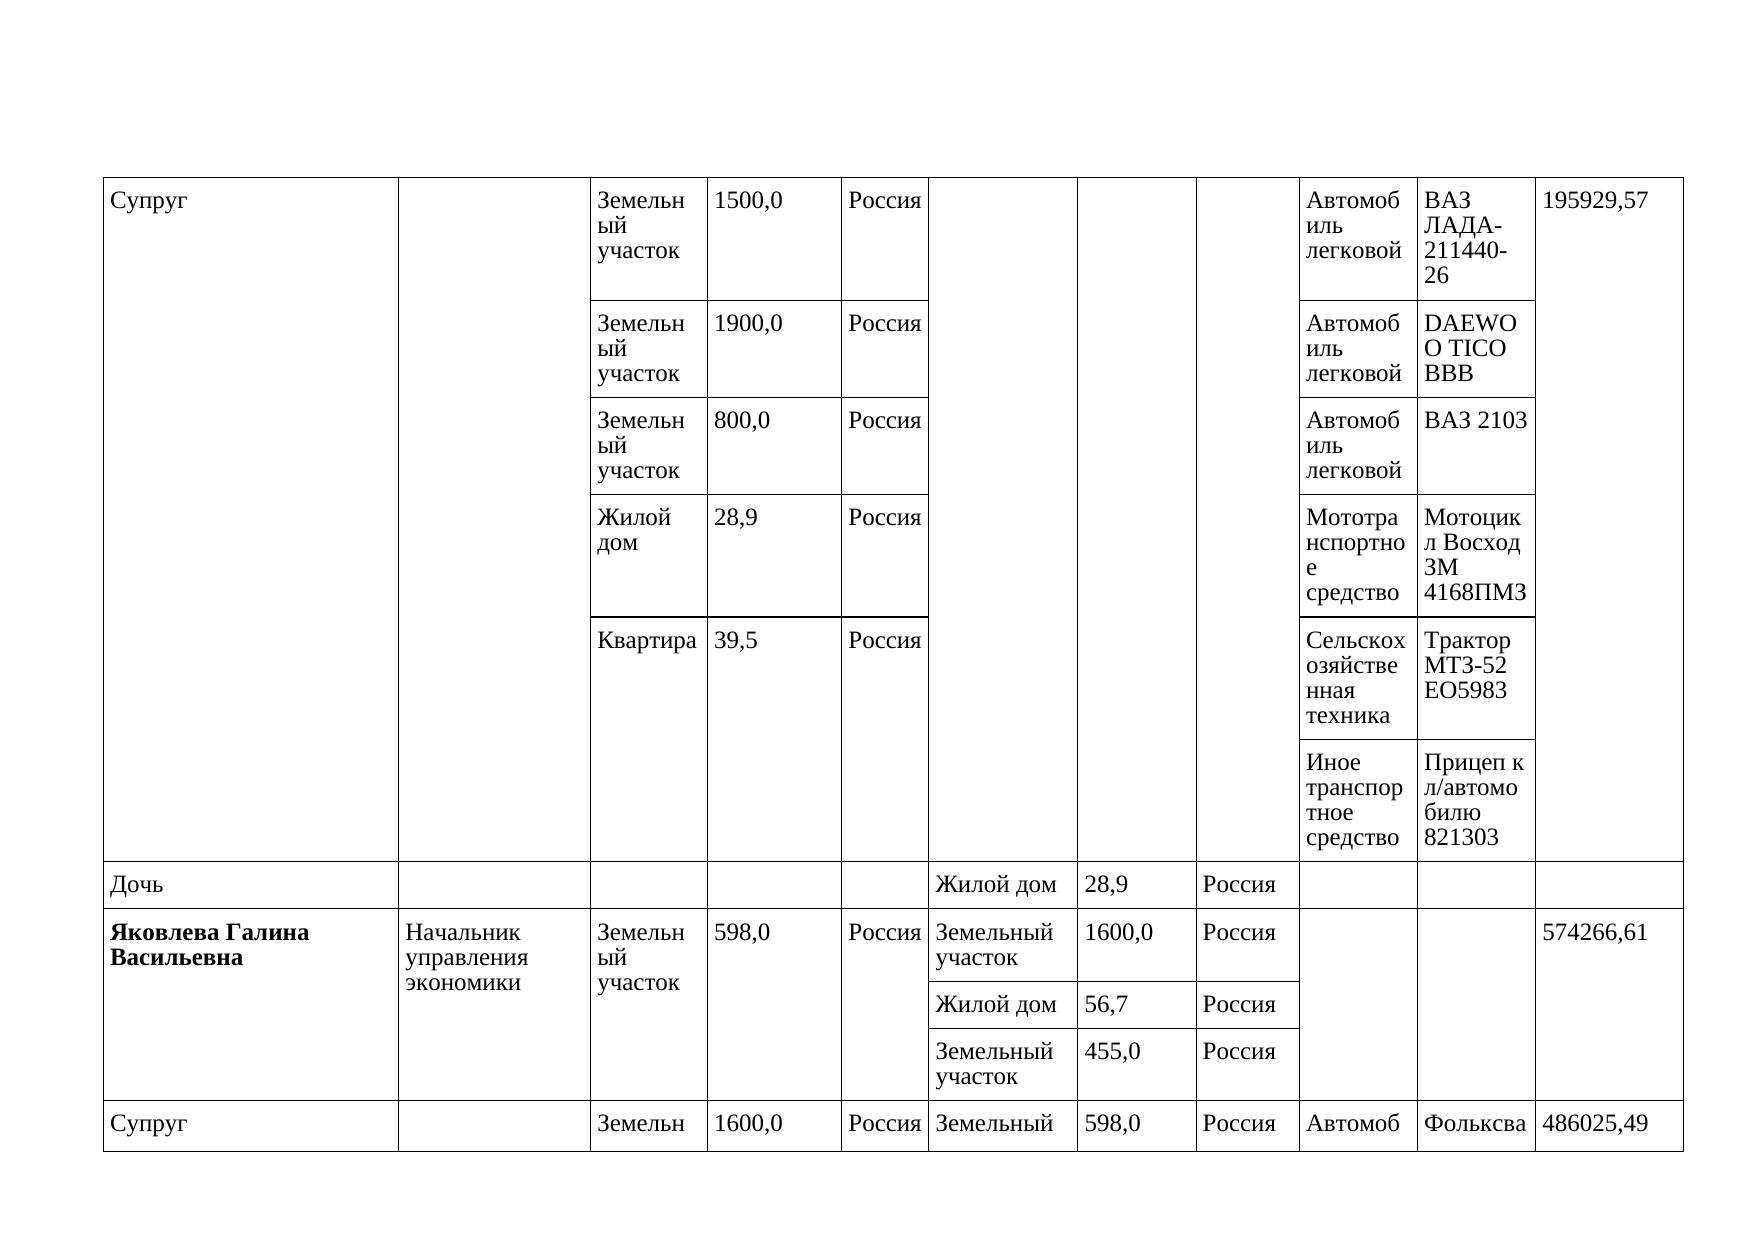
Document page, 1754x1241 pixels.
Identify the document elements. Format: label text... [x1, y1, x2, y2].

table_cell Жилой дом [929, 982, 1077, 1028]
table_cell Земельный участок [591, 178, 707, 299]
table_cell Россия [842, 1101, 928, 1151]
table_cell Мотоцикл Восход ЗМ 4168ПМЗ [1418, 495, 1535, 616]
table_cell 1500,0 [708, 178, 841, 299]
table_cell 28,9 [708, 495, 841, 616]
table_cell Россия [1197, 1029, 1299, 1100]
table_cell Фольксваген TOURAN [1418, 1101, 1535, 1151]
table_cell Мототранспортное средство [1300, 495, 1417, 616]
table_cell Земельный участок [591, 1101, 707, 1151]
table_cell Земельный участок [591, 909, 707, 1100]
table_cell Земельный участок [929, 1101, 1077, 1151]
table_cell Жилой дом [929, 862, 1077, 908]
table_cell Земельный участок [929, 1029, 1077, 1100]
table_cell Россия [1197, 909, 1299, 981]
table_cell [399, 1101, 590, 1151]
table_cell 598,0 [708, 909, 841, 1100]
table_cell 1600,0 [708, 1101, 841, 1151]
table_cell [591, 862, 707, 908]
table_cell Супруг [104, 1101, 398, 1151]
table_cell [1300, 862, 1417, 908]
table_cell Прицеп к л/автомобилю 821303 [1418, 740, 1535, 861]
table_cell Россия [842, 909, 928, 1100]
table_cell Жилой дом [591, 495, 707, 616]
table_cell 574266,61 [1536, 909, 1683, 1100]
table_cell Дочь [104, 862, 398, 908]
table_cell 455,0 [1078, 1029, 1196, 1100]
table_cell 598,0 [1078, 1101, 1196, 1151]
table_cell 800,0 [708, 398, 841, 494]
table_cell 1900,0 [708, 301, 841, 397]
table_cell Россия [842, 178, 928, 299]
table_cell ВАЗ 2103 [1418, 398, 1535, 494]
table_cell 195929,57 [1536, 178, 1683, 861]
table_cell Россия [842, 398, 928, 494]
table_cell DAEWOO TICO BBB [1418, 301, 1535, 397]
table_cell [842, 862, 928, 908]
table_cell Автомобиль легковой [1300, 1101, 1417, 1151]
table_cell [1300, 909, 1417, 1100]
table_cell [1418, 862, 1535, 908]
table_cell [1197, 178, 1299, 861]
table_cell Россия [1197, 1101, 1299, 1151]
table_cell Земельный участок [929, 909, 1077, 981]
table_cell [1418, 909, 1535, 1100]
table_cell Земельный участок [591, 398, 707, 494]
table_cell [1536, 862, 1683, 908]
table_cell [399, 178, 590, 861]
table_cell 56,7 [1078, 982, 1196, 1028]
table_cell [1078, 178, 1196, 861]
table_cell Автомобиль легковой [1300, 178, 1417, 299]
table_cell [399, 862, 590, 908]
table_cell Квартира [591, 618, 707, 861]
table_cell 1600,0 [1078, 909, 1196, 981]
table_cell 28,9 [1078, 862, 1196, 908]
table_cell [708, 862, 841, 908]
table_cell Иное транспортное средство [1300, 740, 1417, 861]
table_cell Автомобиль легковой [1300, 301, 1417, 397]
table_cell Начальник управления экономики [399, 909, 590, 1100]
table_cell [929, 178, 1077, 861]
table_cell Россия [1197, 862, 1299, 908]
table_cell Автомобиль легковой [1300, 398, 1417, 494]
table_cell 486025,49 [1536, 1101, 1683, 1151]
table_cell Россия [842, 301, 928, 397]
table_cell Земельный участок [591, 301, 707, 397]
table_cell Сельскохозяйственная техника [1300, 618, 1417, 739]
table_cell Супруг [104, 178, 398, 861]
table_cell Россия [1197, 982, 1299, 1028]
table_cell ВАЗ ЛАДА-211440-26 [1418, 178, 1535, 299]
table_cell Россия [842, 495, 928, 616]
table_cell Яковлева Галина Васильевна [104, 909, 398, 1100]
table_cell Трактор МТЗ-52 ЕО5983 [1418, 618, 1535, 739]
table_cell Россия [842, 618, 928, 861]
table_cell 39,5 [708, 618, 841, 861]
